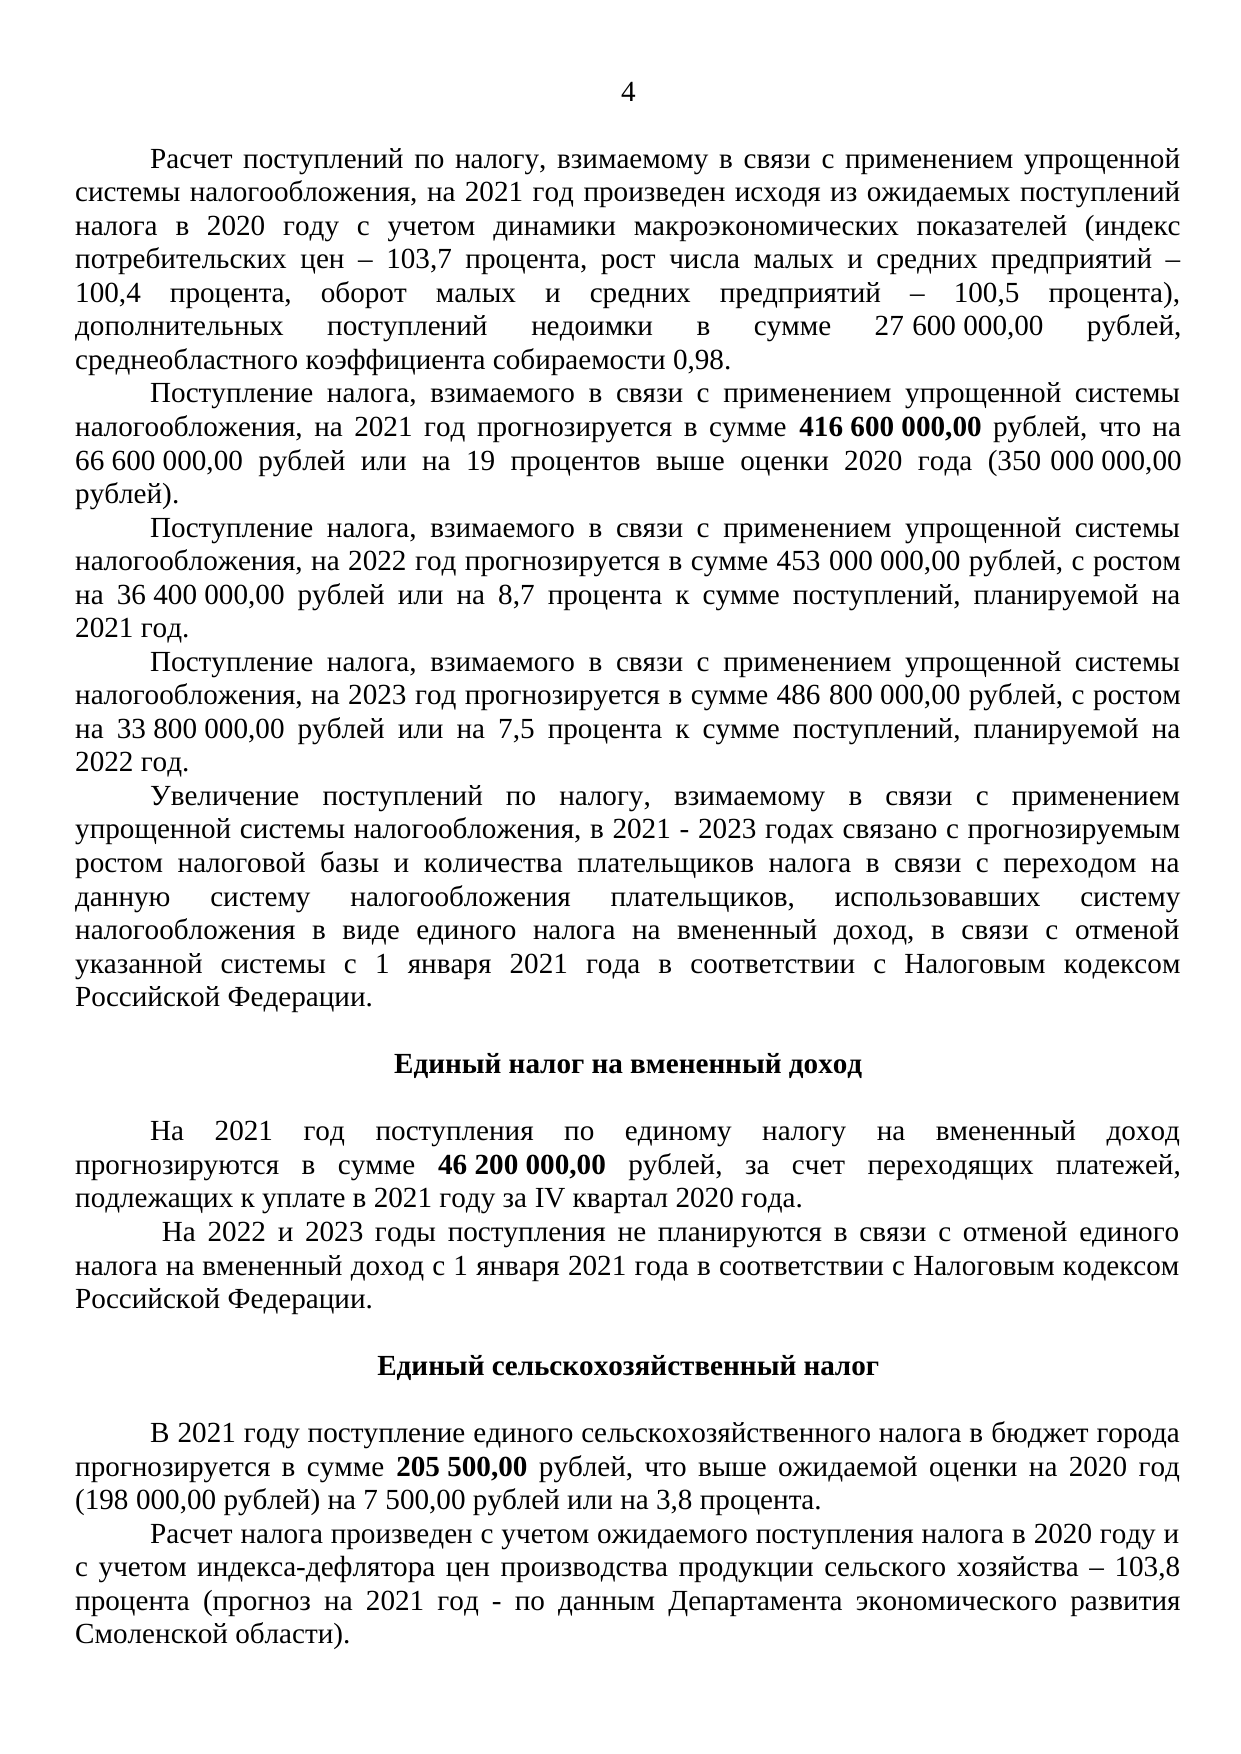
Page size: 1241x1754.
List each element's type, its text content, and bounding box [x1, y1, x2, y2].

text Поступление налога, взимаемого в связи с применением упрощенной системы налогообложения, на 2022 год прогнозируется в сумме 453 000 000,00 рублей, с ростом на 36 400 000,00 рублей или на 8,7 процента к сумме поступлений, планируемой на 2021 год. [75, 510, 1181, 644]
text На 2021 год поступления по единому налогу на вмененный доход прогнозируются в сумме 46 200 000,00 рублей, за счет переходящих платежей, подлежащих к уплате в 2021 году за IV квартал 2020 года. [75, 1113, 1181, 1214]
text Единый налог на вмененный доход [75, 1046, 1181, 1080]
text Расчет налога произведен с учетом ожидаемого поступления налога в 2020 году и с учетом индекса-дефлятора цен производства продукции сельского хозяйства – 103,8 процента (прогноз на 2021 год - по данным Департамента экономического развития Смоленской области). [75, 1516, 1181, 1650]
text Поступление налога, взимаемого в связи с применением упрощенной системы налогообложения, на 2023 год прогнозируется в сумме 486 800 000,00 рублей, с ростом на 33 800 000,00 рублей или на 7,5 процента к сумме поступлений, планируемой на 2022 год. [75, 644, 1181, 778]
text Увеличение поступлений по налогу, взимаемому в связи с применением упрощенной системы налогообложения, в 2021 - 2023 годах связано с прогнозируемым ростом налоговой базы и количества плательщиков налога в связи с переходом на данную систему налогообложения плательщиков, использовавших систему налогообложения в виде единого налога на вмененный доход, в связи с отменой указанной системы с 1 января 2021 года в соответствии с Налоговым кодексом Российской Федерации. [75, 778, 1181, 1013]
text На 2022 и 2023 годы поступления не планируются в связи с отменой единого налога на вмененный доход с 1 января 2021 года в соответствии с Налоговым кодексом Российской Федерации. [75, 1214, 1181, 1315]
text Единый сельскохозяйственный налог [75, 1348, 1181, 1382]
text Расчет поступлений по налогу, взимаемому в связи с применением упрощенной системы налогообложения, на 2021 год произведен исходя из ожидаемых поступлений налога в 2020 году с учетом динамики макроэкономических показателей (индекс потребительских цен – 103,7 процента, рост числа малых и средних предприятий – 100,4 процента, оборот малых и средних предприятий – 100,5 процента), дополнительных поступлений недоимки в сумме 27 600 000,00 рублей, среднеобластного коэффициента собираемости 0,98. [75, 141, 1181, 376]
text Поступление налога, взимаемого в связи с применением упрощенной системы налогообложения, на 2021 год прогнозируется в сумме 416 600 000,00 рублей, что на 66 600 000,00 рублей или на 19 процентов выше оценки 2020 года (350 000 000,00 рублей). [75, 376, 1181, 510]
text В 2021 году поступление единого сельскохозяйственного налога в бюджет города прогнозируется в сумме 205 500,00 рублей, что выше ожидаемой оценки на 2020 год (198 000,00 рублей) на 7 500,00 рублей или на 3,8 процента. [75, 1415, 1181, 1516]
